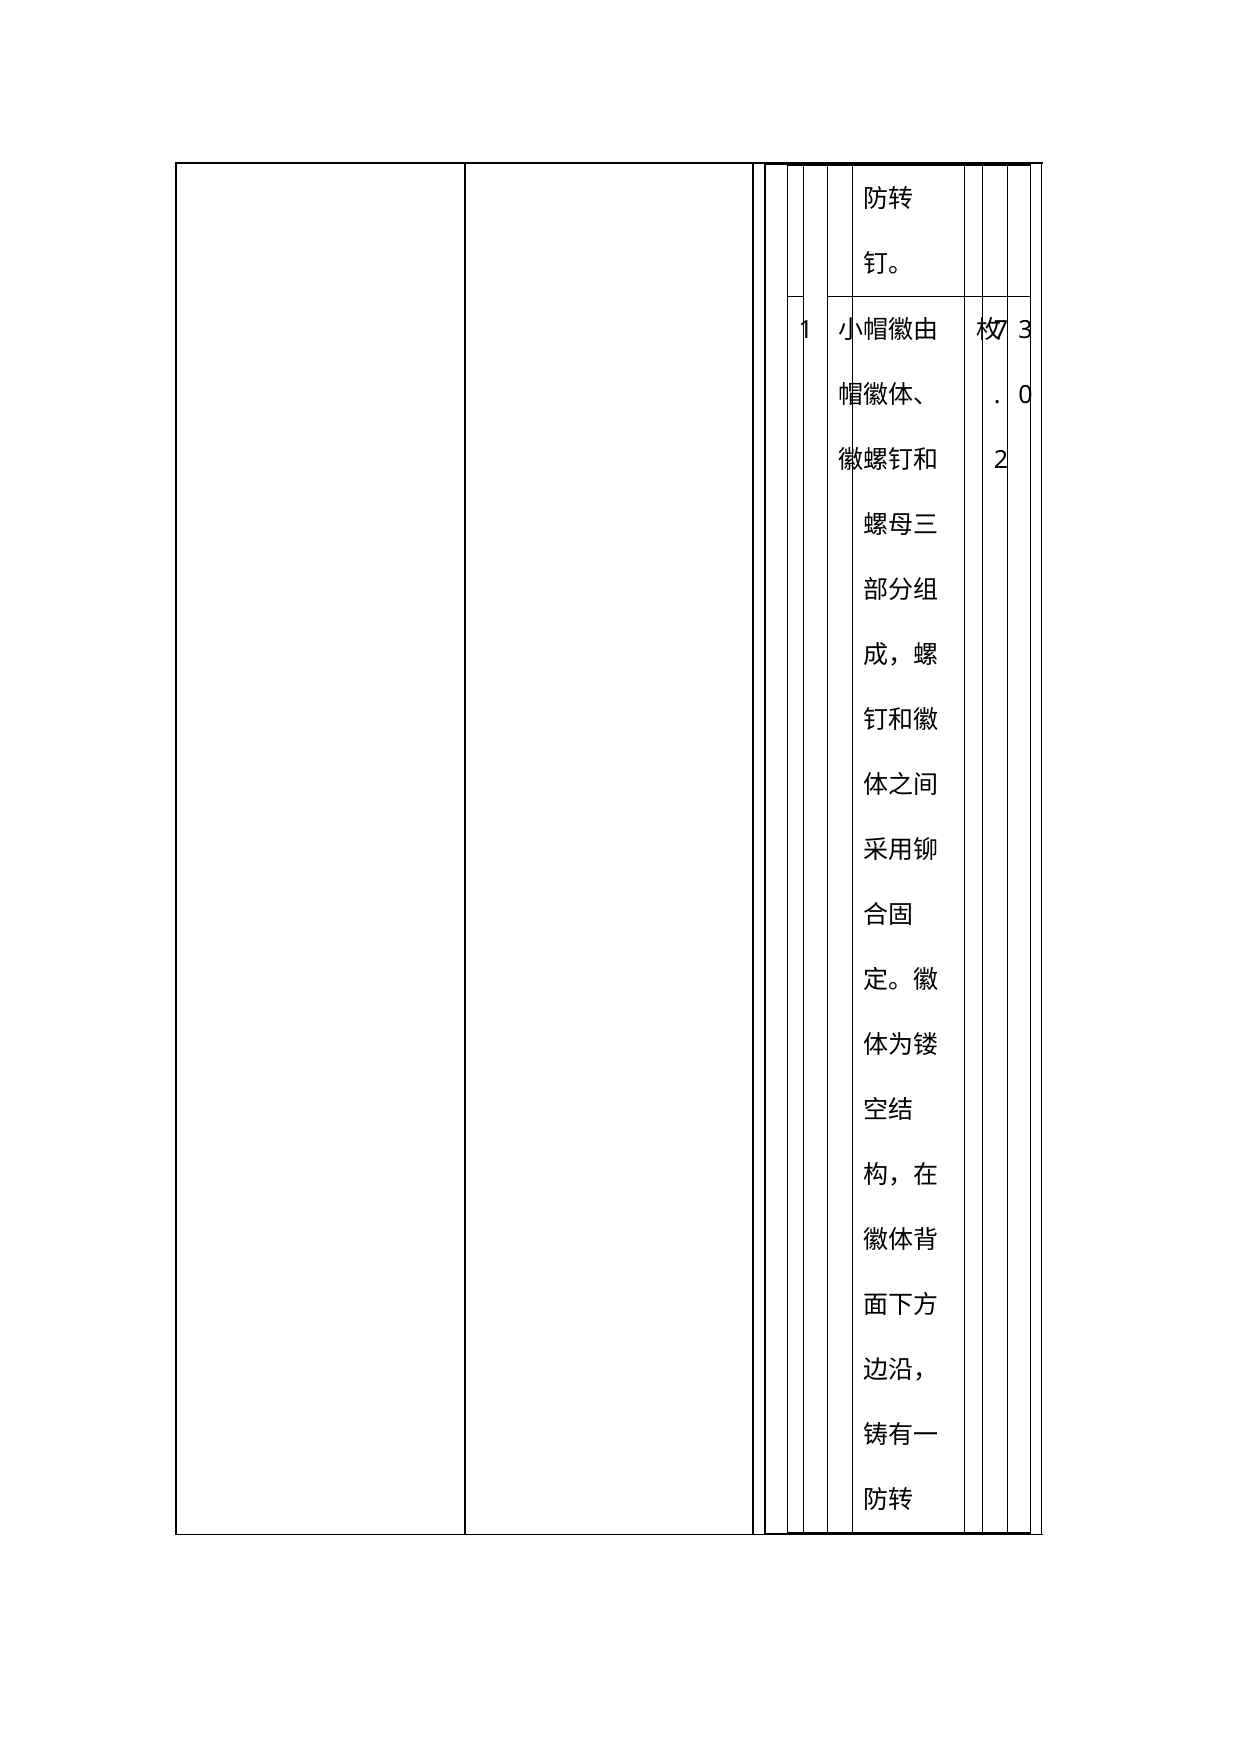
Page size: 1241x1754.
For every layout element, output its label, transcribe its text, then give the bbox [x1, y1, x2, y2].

table_cell 1 [466, 164, 752, 1534]
table_cell [754, 164, 764, 1534]
table_cell [177, 164, 464, 1534]
table_cell [1031, 164, 1041, 1534]
